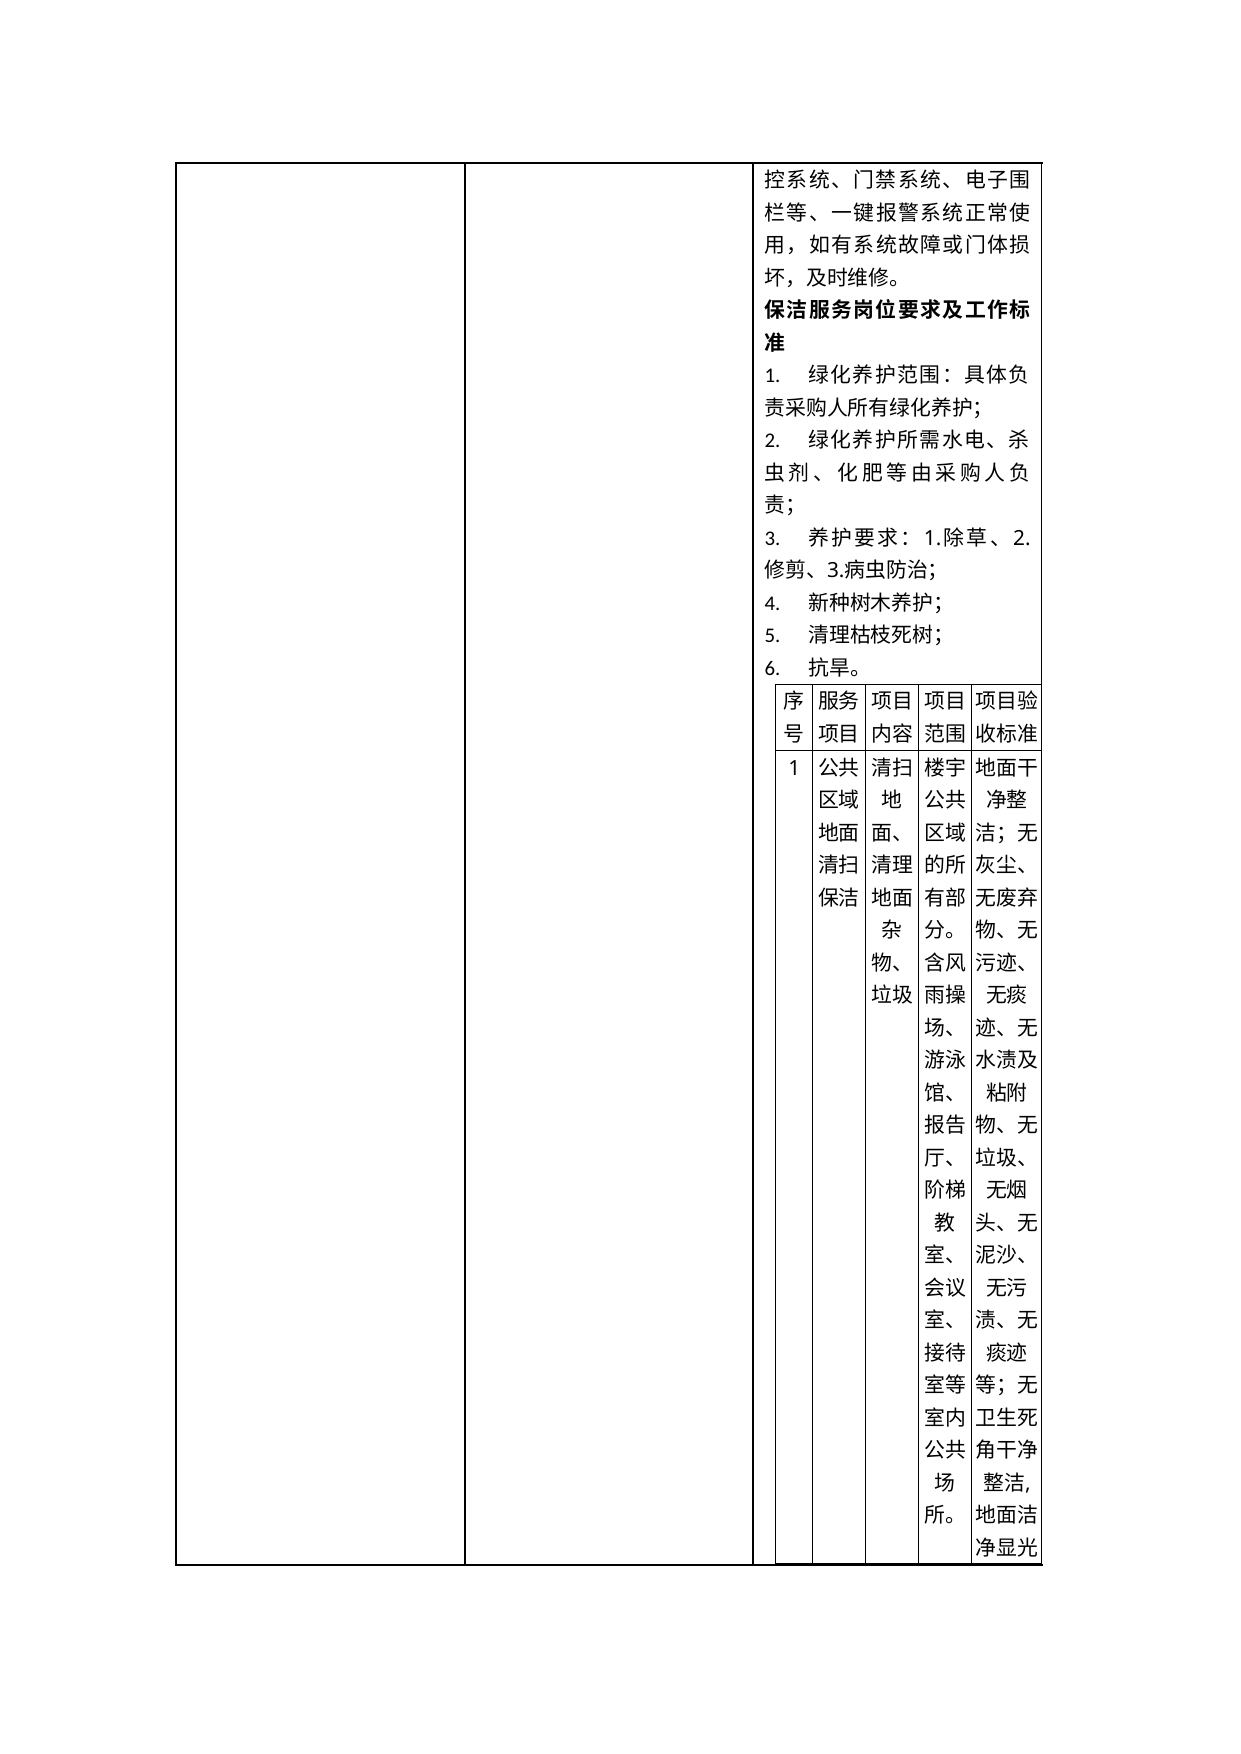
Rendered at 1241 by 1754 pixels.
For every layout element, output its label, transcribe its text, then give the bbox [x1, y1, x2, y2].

table_cell 1 [177, 164, 464, 1564]
table_cell [466, 164, 752, 1564]
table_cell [754, 164, 1041, 1564]
